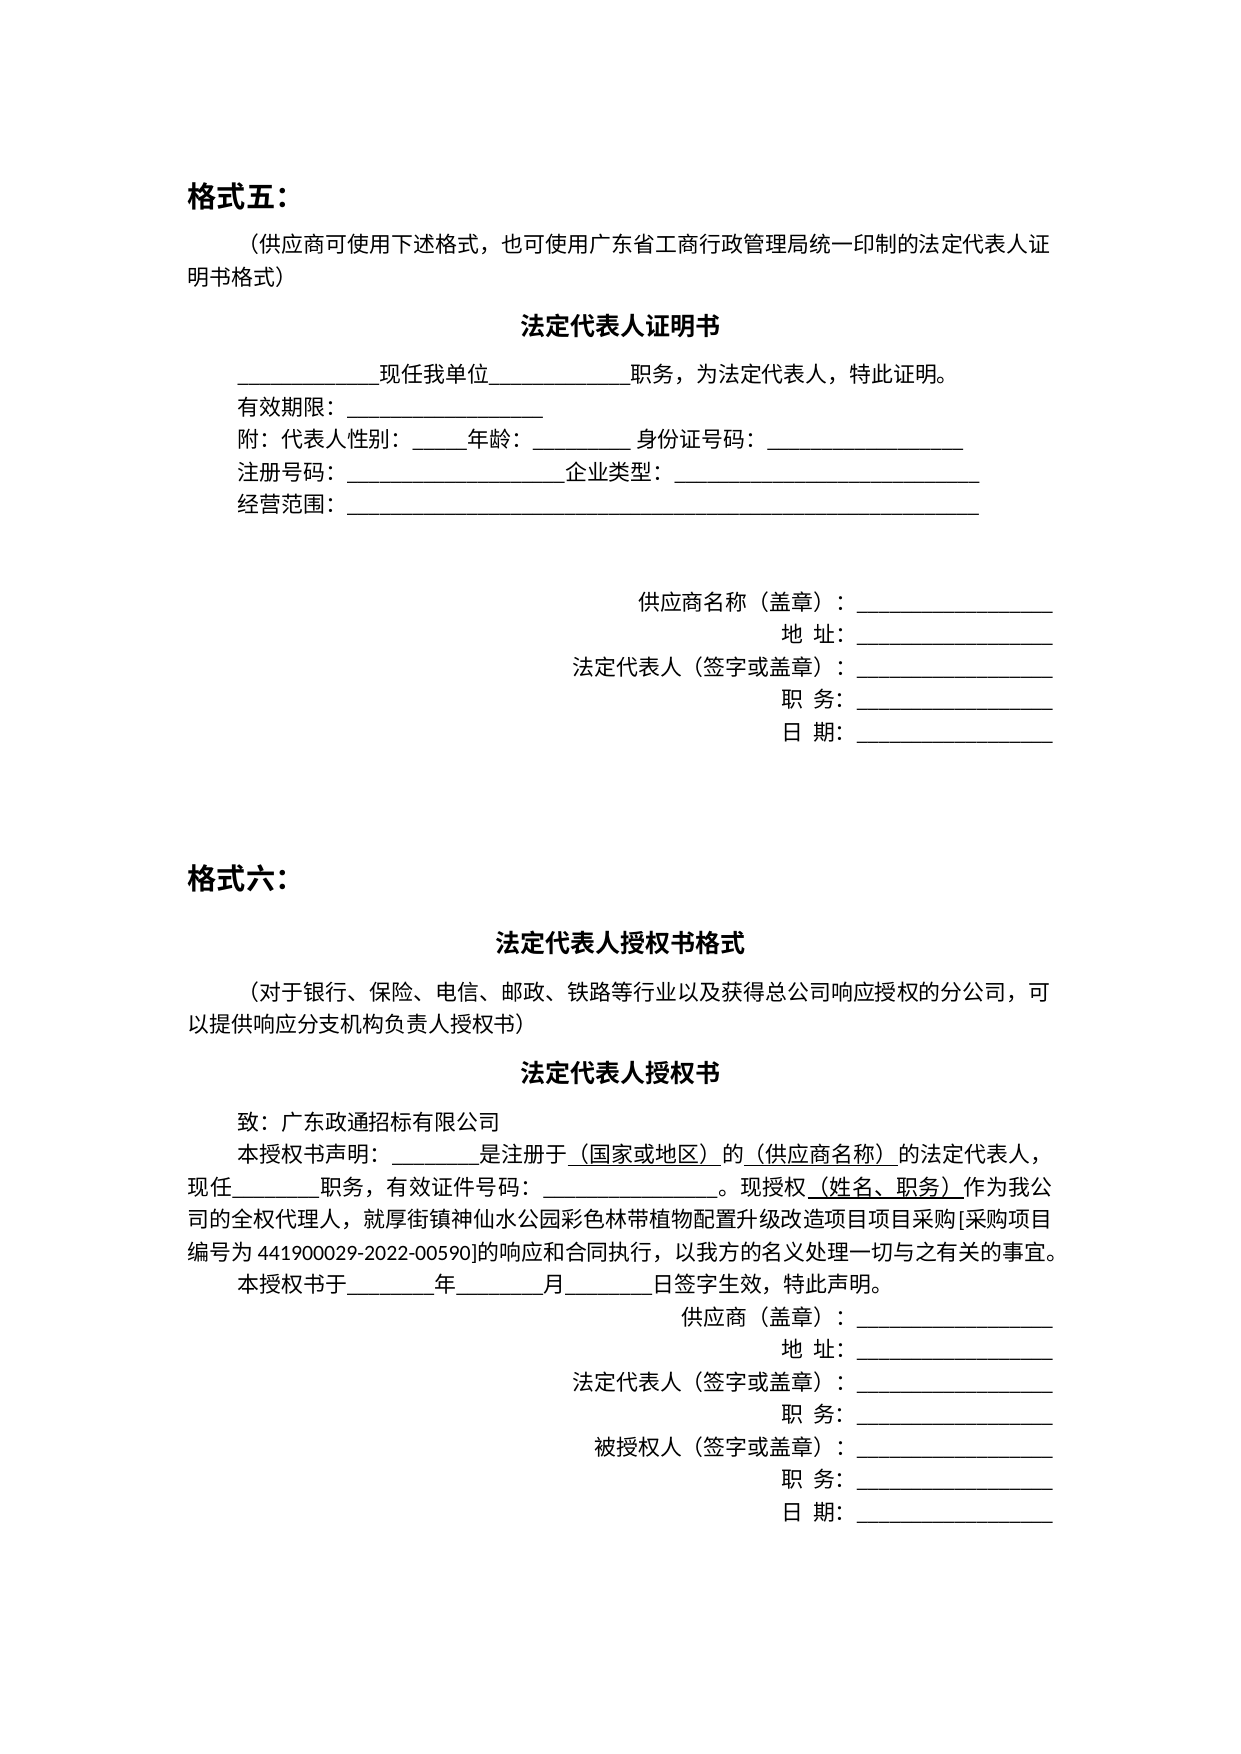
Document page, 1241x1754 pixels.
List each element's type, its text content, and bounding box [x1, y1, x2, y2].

text 法定代表人证明书 [187, 292, 1053, 357]
text （供应商可使用下述格式，也可使用广东省工商行政管理局统一印制的法定代表人证明书格式） [187, 227, 1053, 292]
text 法定代表人授权书格式 [187, 909, 1053, 974]
text 被授权人（签字或盖章）：__________________ [187, 1429, 1053, 1462]
text 致：广东政通招标有限公司 [187, 1104, 1053, 1137]
text _____________现任我单位_____________职务，为法定代表人，特此证明。 [187, 357, 1053, 389]
text 日 期：__________________ [187, 1494, 1053, 1527]
text 注册号码：____________________企业类型：____________________________ [187, 454, 1053, 487]
text 职 务：__________________ [187, 1397, 1053, 1429]
text 格式六： [187, 844, 1053, 909]
text 法定代表人（签字或盖章）：__________________ [187, 1364, 1053, 1397]
text 供应商名称（盖章）：__________________ [187, 584, 1053, 617]
text （对于银行、保险、电信、邮政、铁路等行业以及获得总公司响应授权的分公司，可以提供响应分支机构负责人授权书） [187, 974, 1053, 1039]
text 经营范围：__________________________________________________________ [187, 487, 1053, 519]
text 地 址：__________________ [187, 1332, 1053, 1364]
text 法定代表人（签字或盖章）：__________________ [187, 649, 1053, 682]
text 法定代表人授权书 [187, 1039, 1053, 1104]
text 供应商（盖章）：__________________ [187, 1299, 1053, 1332]
text 日 期：__________________ [187, 714, 1053, 747]
text 格式五： [187, 162, 1053, 227]
text 附：代表人性别：_____年龄：_________ 身份证号码：__________________ [187, 422, 1053, 454]
text 本授权书于________年________月________日签字生效，特此声明。 [187, 1267, 1053, 1299]
text 职 务：__________________ [187, 682, 1053, 714]
text 本授权书声明：________是注册于（国家或地区）的（供应商名称）的法定代表人，现任________职务，有效证件号码：________________。现授权（姓名、职务）作为我公司的全权代理人，就厚街镇神仙水公园彩色林带植物配置升级改造项目项目采购[采购项目编号为441900029-2022-00590]的响应和合同执行，以我方的名义处理一切与之有关的事宜。 [187, 1137, 1053, 1267]
text 有效期限：__________________ [187, 389, 1053, 422]
text 地 址：__________________ [187, 617, 1053, 649]
text 职 务：__________________ [187, 1462, 1053, 1494]
